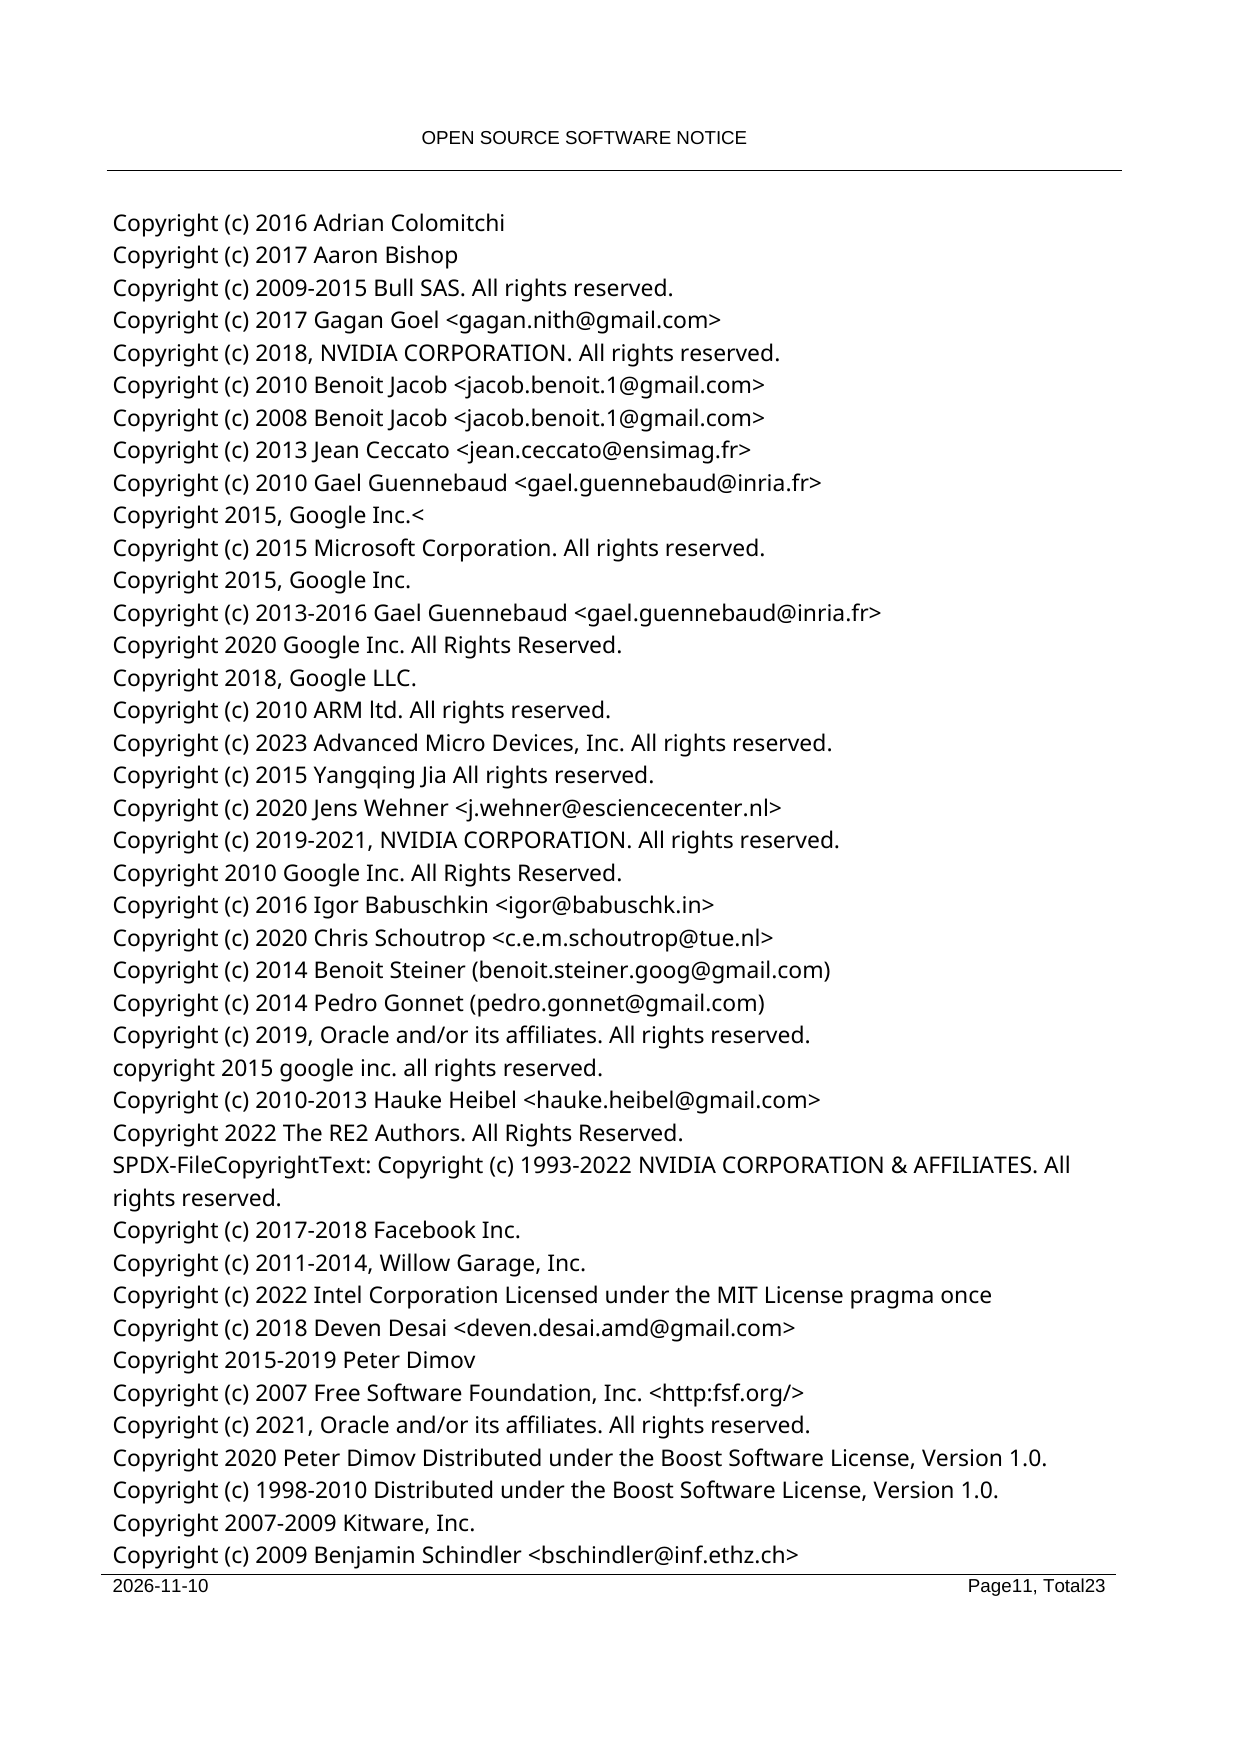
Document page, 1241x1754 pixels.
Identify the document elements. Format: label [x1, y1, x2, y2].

text [112, 206, 1128, 1571]
